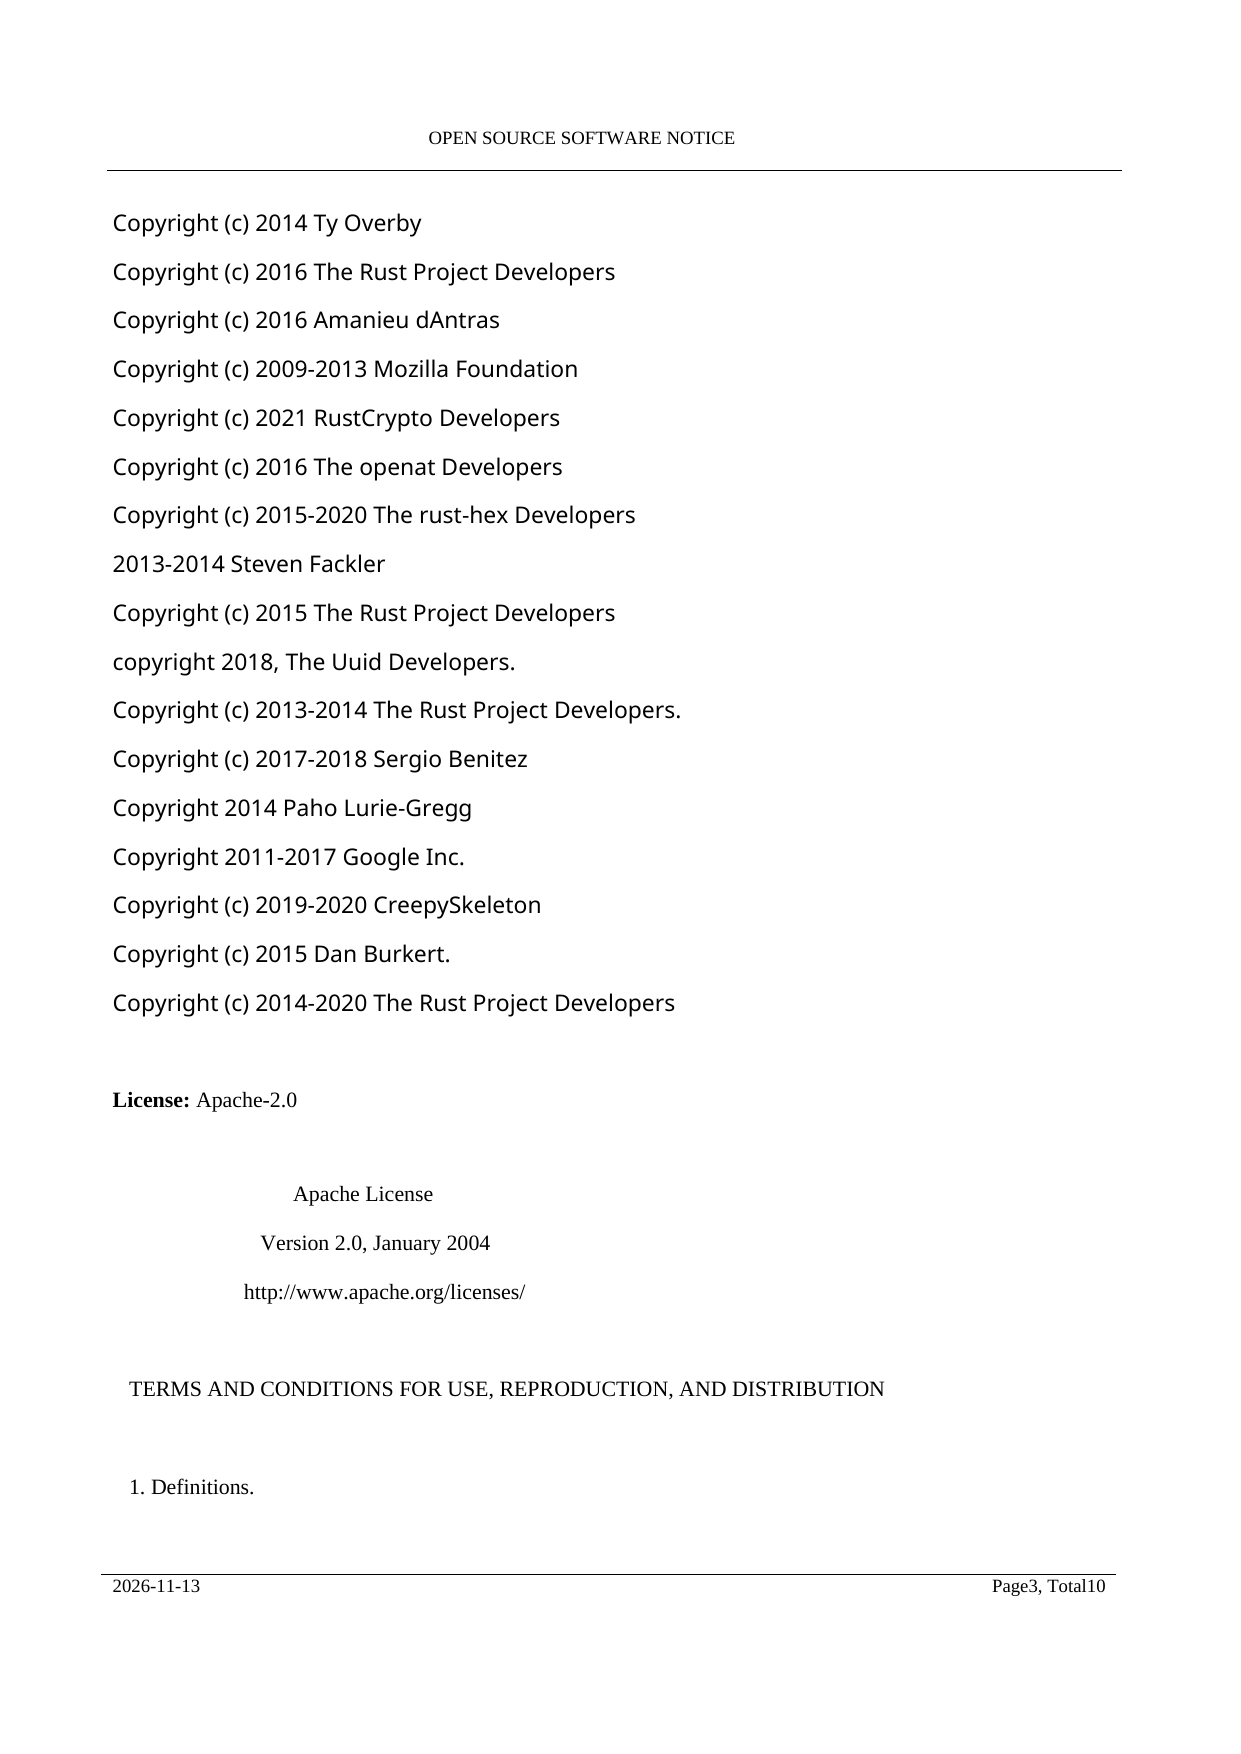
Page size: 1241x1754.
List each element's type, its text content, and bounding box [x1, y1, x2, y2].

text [112, 1129, 1128, 1503]
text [112, 206, 1128, 1068]
text License: Apache-2.0 [112, 1084, 1128, 1116]
